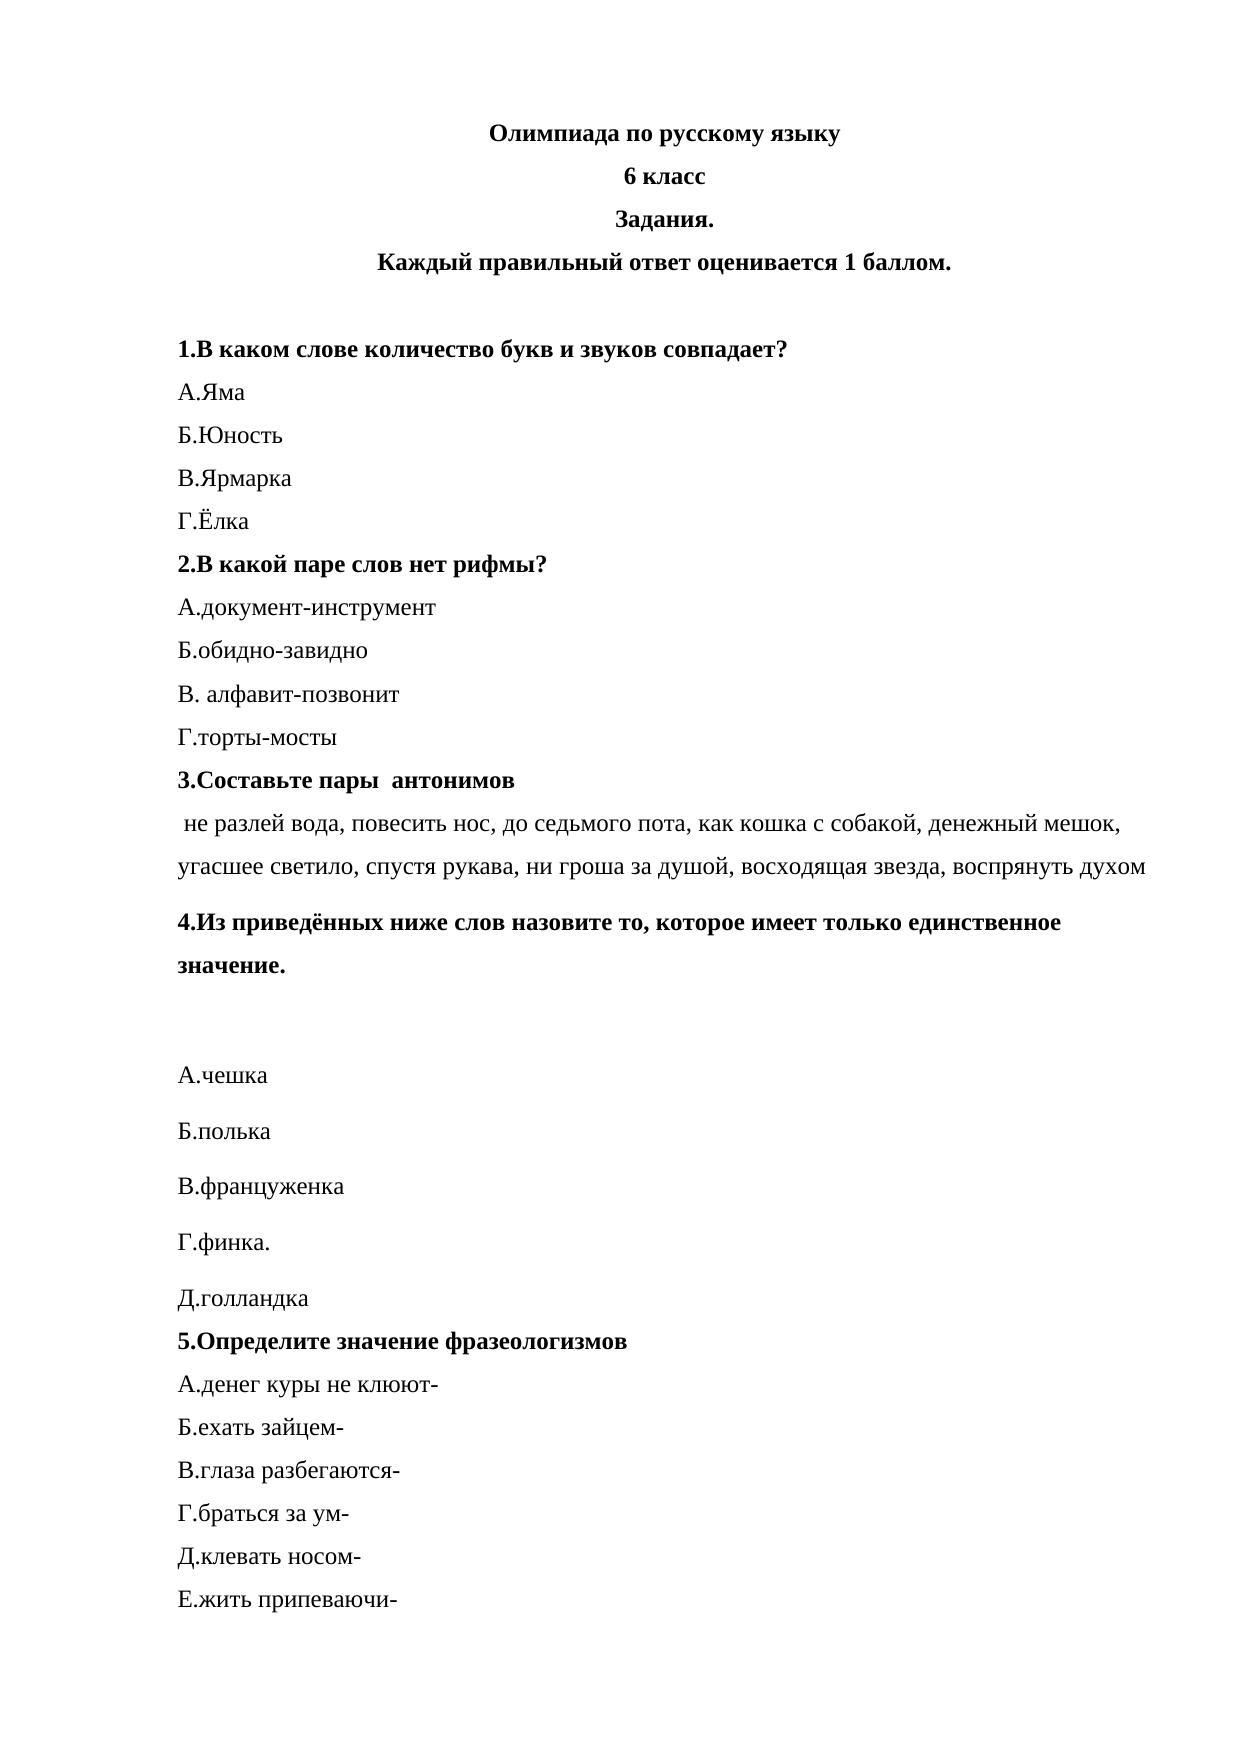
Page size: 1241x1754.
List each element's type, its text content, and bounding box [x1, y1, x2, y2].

text Б.ехать зайцем- [177, 1412, 1152, 1441]
text А.денег куры не клюют- [177, 1369, 1152, 1398]
text не разлей вода, повесить нос, до седьмого пота, как кошка с собакой, денежный мешок, угасшее светило, спустя рукава, ни гроша за душой, восходящая звезда, воспрянуть духом [177, 808, 1152, 880]
text Олимпиада по русскому языку [177, 118, 1152, 147]
text В.француженка [177, 1171, 1152, 1200]
text 2.В какой паре слов нет рифмы? [177, 549, 1152, 578]
text Д.клевать носом- [177, 1541, 1152, 1570]
text Г.торты-мосты [177, 722, 1152, 751]
text А.чешка [177, 1060, 1152, 1089]
text Г.Ёлка [177, 506, 1152, 535]
text А.документ-инструмент [177, 592, 1152, 621]
text Каждый правильный ответ оценивается 1 баллом. [177, 247, 1152, 276]
text 6 класс [177, 161, 1152, 190]
text В.Ярмарка [177, 463, 1152, 492]
text 5.Определите значение фразеологизмов [177, 1326, 1152, 1354]
text Б.полька [177, 1116, 1152, 1144]
text В.глаза разбегаются- [177, 1455, 1152, 1484]
text Б.Юность [177, 420, 1152, 449]
text Г.браться за ум- [177, 1498, 1152, 1527]
text Г.финка. [177, 1227, 1152, 1256]
text 1.В каком слове количество букв и звуков совпадает? [177, 334, 1152, 362]
text 4.Из приведённых ниже слов назовите то, которое имеет только единственное значение. [177, 907, 1152, 979]
text Е.жить припеваючи- [177, 1584, 1152, 1613]
text Задания. [177, 204, 1152, 233]
text 3.Составьте пары антонимов [177, 765, 1152, 794]
text Б.обидно-завидно [177, 636, 1152, 664]
text А.Яма [177, 377, 1152, 406]
text Д.голландка [177, 1283, 1152, 1311]
text В. алфавит-позвонит [177, 679, 1152, 707]
